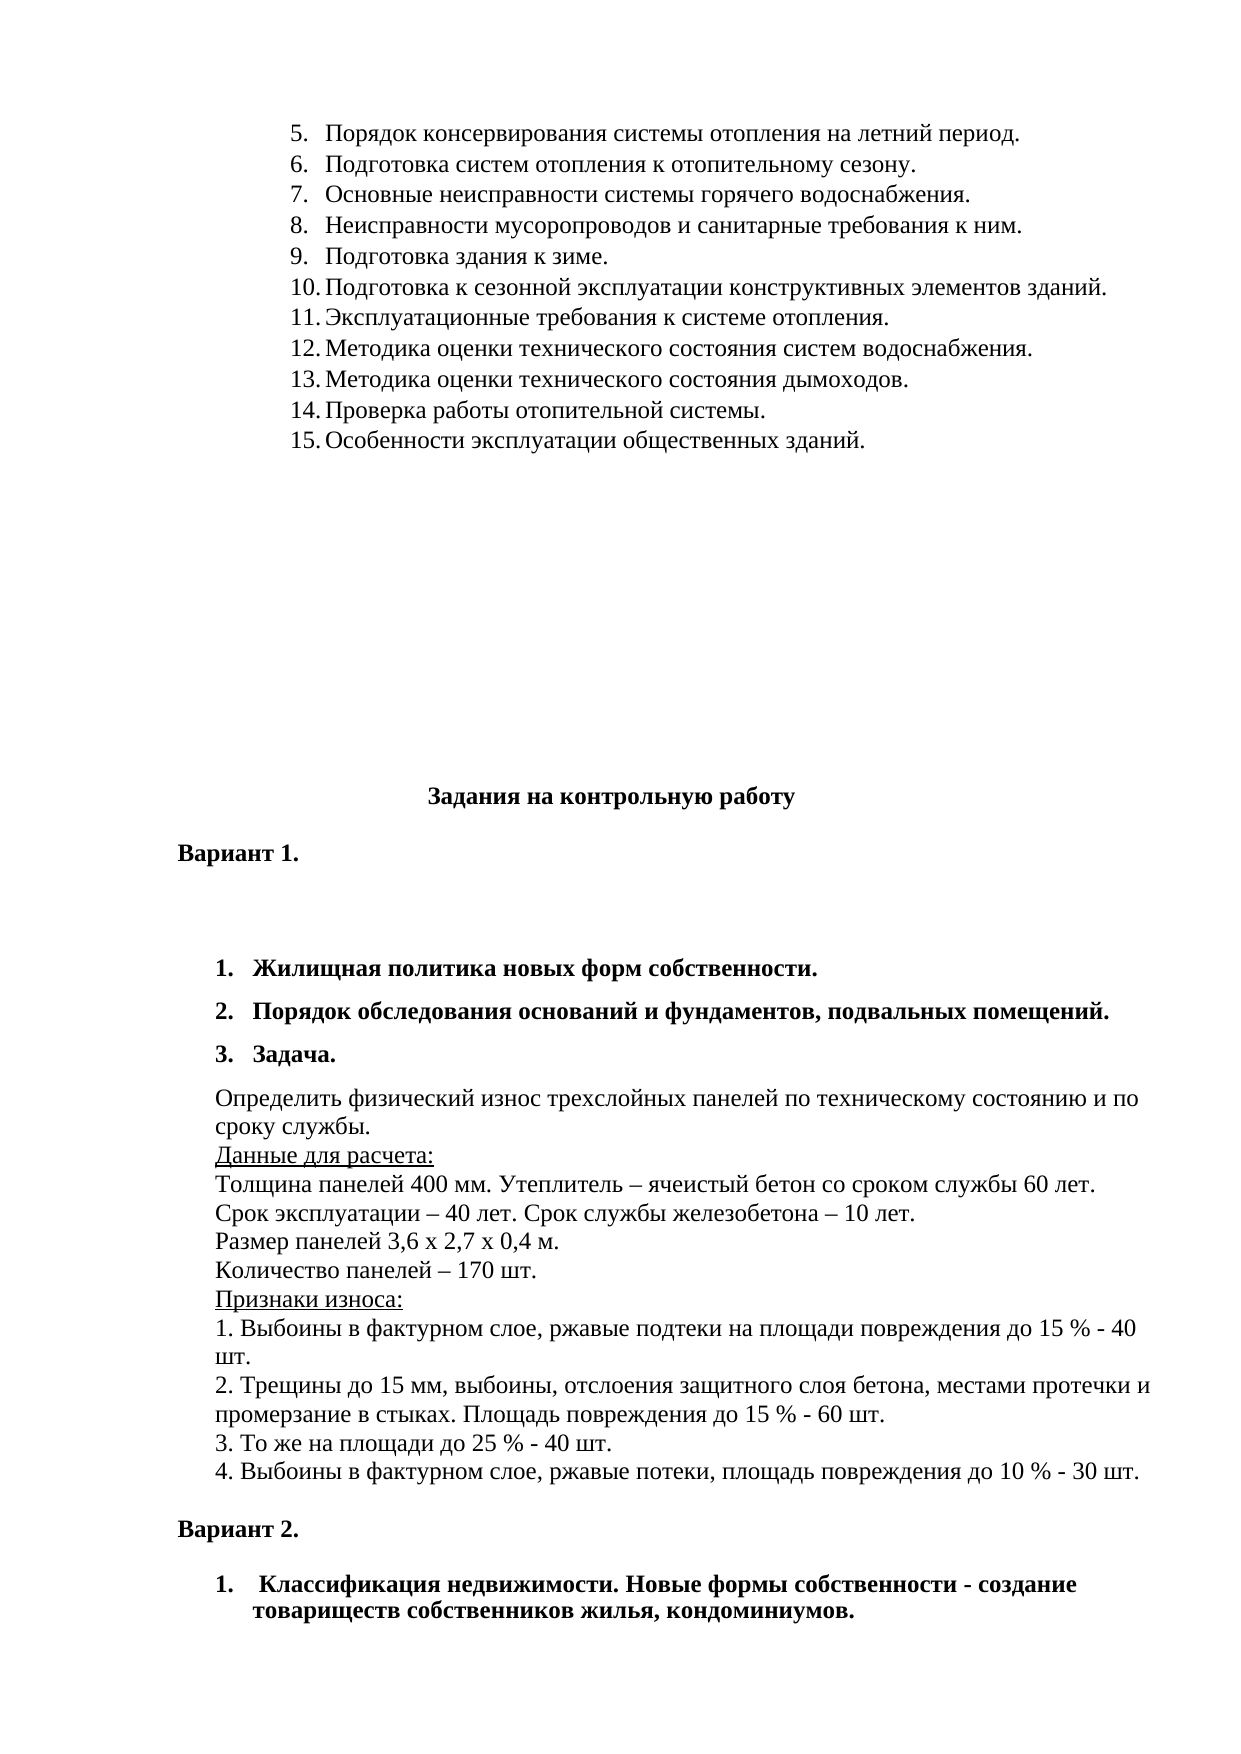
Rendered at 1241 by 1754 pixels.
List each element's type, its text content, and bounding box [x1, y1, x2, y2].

text Количество панелей – 170 шт. [215, 1255, 1152, 1284]
text Данные для расчета: [215, 1140, 1152, 1169]
text 3. То же на площади до 25 % - 40 шт. [215, 1428, 1152, 1456]
list Жилищная политика новых форм собственности. [215, 953, 1152, 982]
list Неисправности мусоропроводов и санитарные требования к ним. [290, 210, 1152, 239]
list Классификация недвижимости. Новые формы собственности - создание товариществ собственников жилья, кондоминиумов. [215, 1571, 1152, 1624]
list Методика оценки технического состояния дымоходов. [290, 364, 1152, 393]
text Определить физический износ трехслойных панелей по техническому состоянию и по сроку службы. [215, 1083, 1152, 1140]
text 2. Трещины до 15 мм, выбоины, отслоения защитного слоя бетона, местами протечки и промерзание в стыках. Площадь повреждения до 15 % - 60 шт. [215, 1370, 1152, 1428]
list Подготовка систем отопления к отопительному сезону. [290, 149, 1152, 178]
text Вариант 1. [177, 838, 1152, 867]
text Размер панелей 3,6 х 2,7 х 0,4 м. [215, 1226, 1152, 1255]
list Порядок обследования оснований и фундаментов, подвальных помещений. [215, 996, 1152, 1025]
text Вариант 2. [177, 1514, 1152, 1543]
text Задания на контрольную работу [177, 781, 1152, 809]
list Особенности эксплуатации общественных зданий. [290, 425, 1152, 454]
list Подготовка к сезонной эксплуатации конструктивных элементов зданий. [290, 272, 1152, 301]
text Толщина панелей 400 мм. Утеплитель – ячеистый бетон со сроком службы 60 лет. Срок эксплуатации – 40 лет. Срок службы железобетона – 10 лет. [215, 1169, 1152, 1226]
list Методика оценки технического состояния систем водоснабжения. [290, 333, 1152, 362]
list Основные неисправности системы горячего водоснабжения. [290, 179, 1152, 208]
list Подготовка здания к зиме. [290, 241, 1152, 270]
text Признаки износа: [215, 1284, 1152, 1313]
list Проверка работы отопительной системы. [290, 395, 1152, 423]
text 1. Выбоины в фактурном слое, ржавые подтеки на площади повреждения до 15 % - 40 шт. [215, 1313, 1152, 1370]
list Эксплуатационные требования к системе отопления. [290, 302, 1152, 331]
list Задача. [215, 1039, 1152, 1068]
list Порядок консервирования системы отопления на летний период. [290, 118, 1152, 147]
text 4. Выбоины в фактурном слое, ржавые потеки, площадь повреждения до 10 % - 30 шт. [215, 1456, 1152, 1485]
